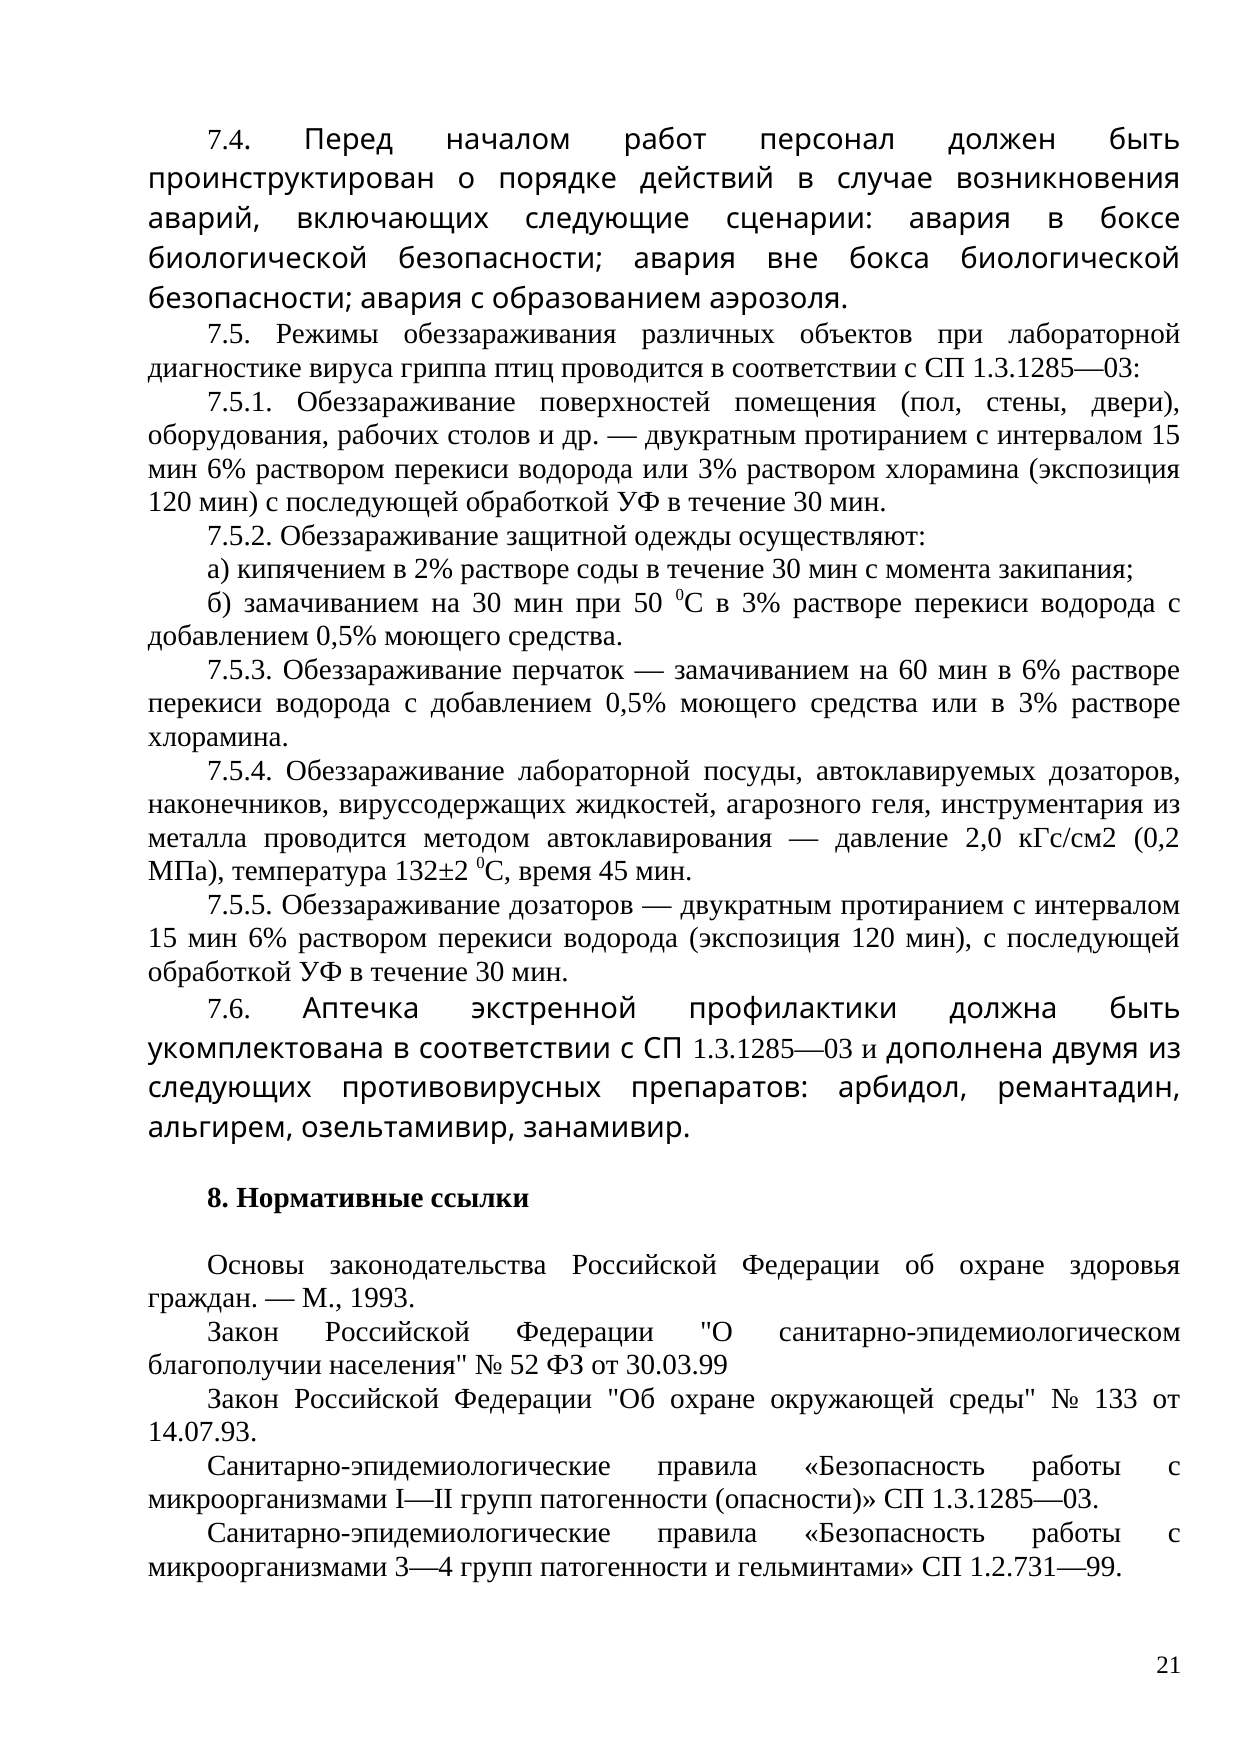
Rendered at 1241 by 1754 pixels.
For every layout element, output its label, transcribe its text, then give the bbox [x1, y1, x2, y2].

text 7.5.5. Обеззараживание дозаторов — двукратным протиранием с интервалом 15 мин 6% раствором перекиси водорода (экспозиция 120 мин), с последующей обработкой УФ в течение 30 мин. [148, 887, 1181, 987]
text 7.5.2. Обеззараживание защитной одежды осуществляют: [148, 518, 1181, 551]
text Закон Российской Федерации "О санитарно-эпидемиологическом благополучии населения" № 52 ФЗ от 30.03.99 [148, 1314, 1181, 1381]
text 7.6. Аптечка экстренной профилактики должна быть укомплектована в соответствии с СП 1.3.1285—03 и дополнена двумя из следующих противовирусных препаратов: арбидол, ремантадин, альгирем, озельтамивир, занамивир. [148, 987, 1181, 1146]
text Основы законодательства Российской Федерации об охране здоровья граждан. — М., 1993. [148, 1247, 1181, 1314]
text Санитарно-эпидемиологические правила «Безопасность работы с микроорганизмами I—II групп патогенности (опасности)» СП 1.3.1285—03. [148, 1448, 1181, 1515]
text б) замачиванием на 30 мин при 50 0С в 3% растворе перекиси водорода с добавлением 0,5% моющего средства. [148, 585, 1181, 652]
text 7.5.1. Обеззараживание поверхностей помещения (пол, стены, двери), оборудования, рабочих столов и др. — двукратным протиранием с интервалом 15 мин 6% раствором перекиси водорода или 3% раствором хлорамина (экспозиция 120 мин) с последующей обработкой УФ в течение 30 мин. [148, 384, 1181, 518]
text а) кипячением в 2% растворе соды в течение 30 мин с момента закипания; [148, 551, 1181, 585]
text Закон Российской Федерации "Об охране окружающей среды" № 133 от 14.07.93. [148, 1381, 1181, 1448]
text 7.5.3. Обеззараживание перчаток — замачиванием на 60 мин в 6% растворе перекиси водорода с добавлением 0,5% моющего средства или в 3% растворе хлорамина. [148, 652, 1181, 753]
text 7.5. Режимы обеззараживания различных объектов при лабораторной диагностике вируса гриппа птиц проводится в соответствии с СП 1.3.1285—03: [148, 317, 1181, 384]
text 8. Нормативные ссылки [148, 1180, 1181, 1213]
text 7.4. Перед началом работ персонал должен быть проинструктирован о порядке действий в случае возникновения аварий, включающих следующие сценарии: авария в боксе биологической безопасности; авария вне бокса биологической безопасности; авария с образованием аэрозоля. [148, 118, 1181, 317]
text Санитарно-эпидемиологические правила «Безопасность работы с микроорганизмами 3—4 групп патогенности и гельминтами» СП 1.2.731—99. [148, 1515, 1181, 1582]
text 7.5.4. Обеззараживание лабораторной посуды, автоклавируемых дозаторов, наконечников, вируссодержащих жидкостей, агарозного геля, инструментария из металла проводится методом автоклавирования — давление 2,0 кГс/см2 (0,2 МПа), температура 132±2 0С, время 45 мин. [148, 753, 1181, 887]
